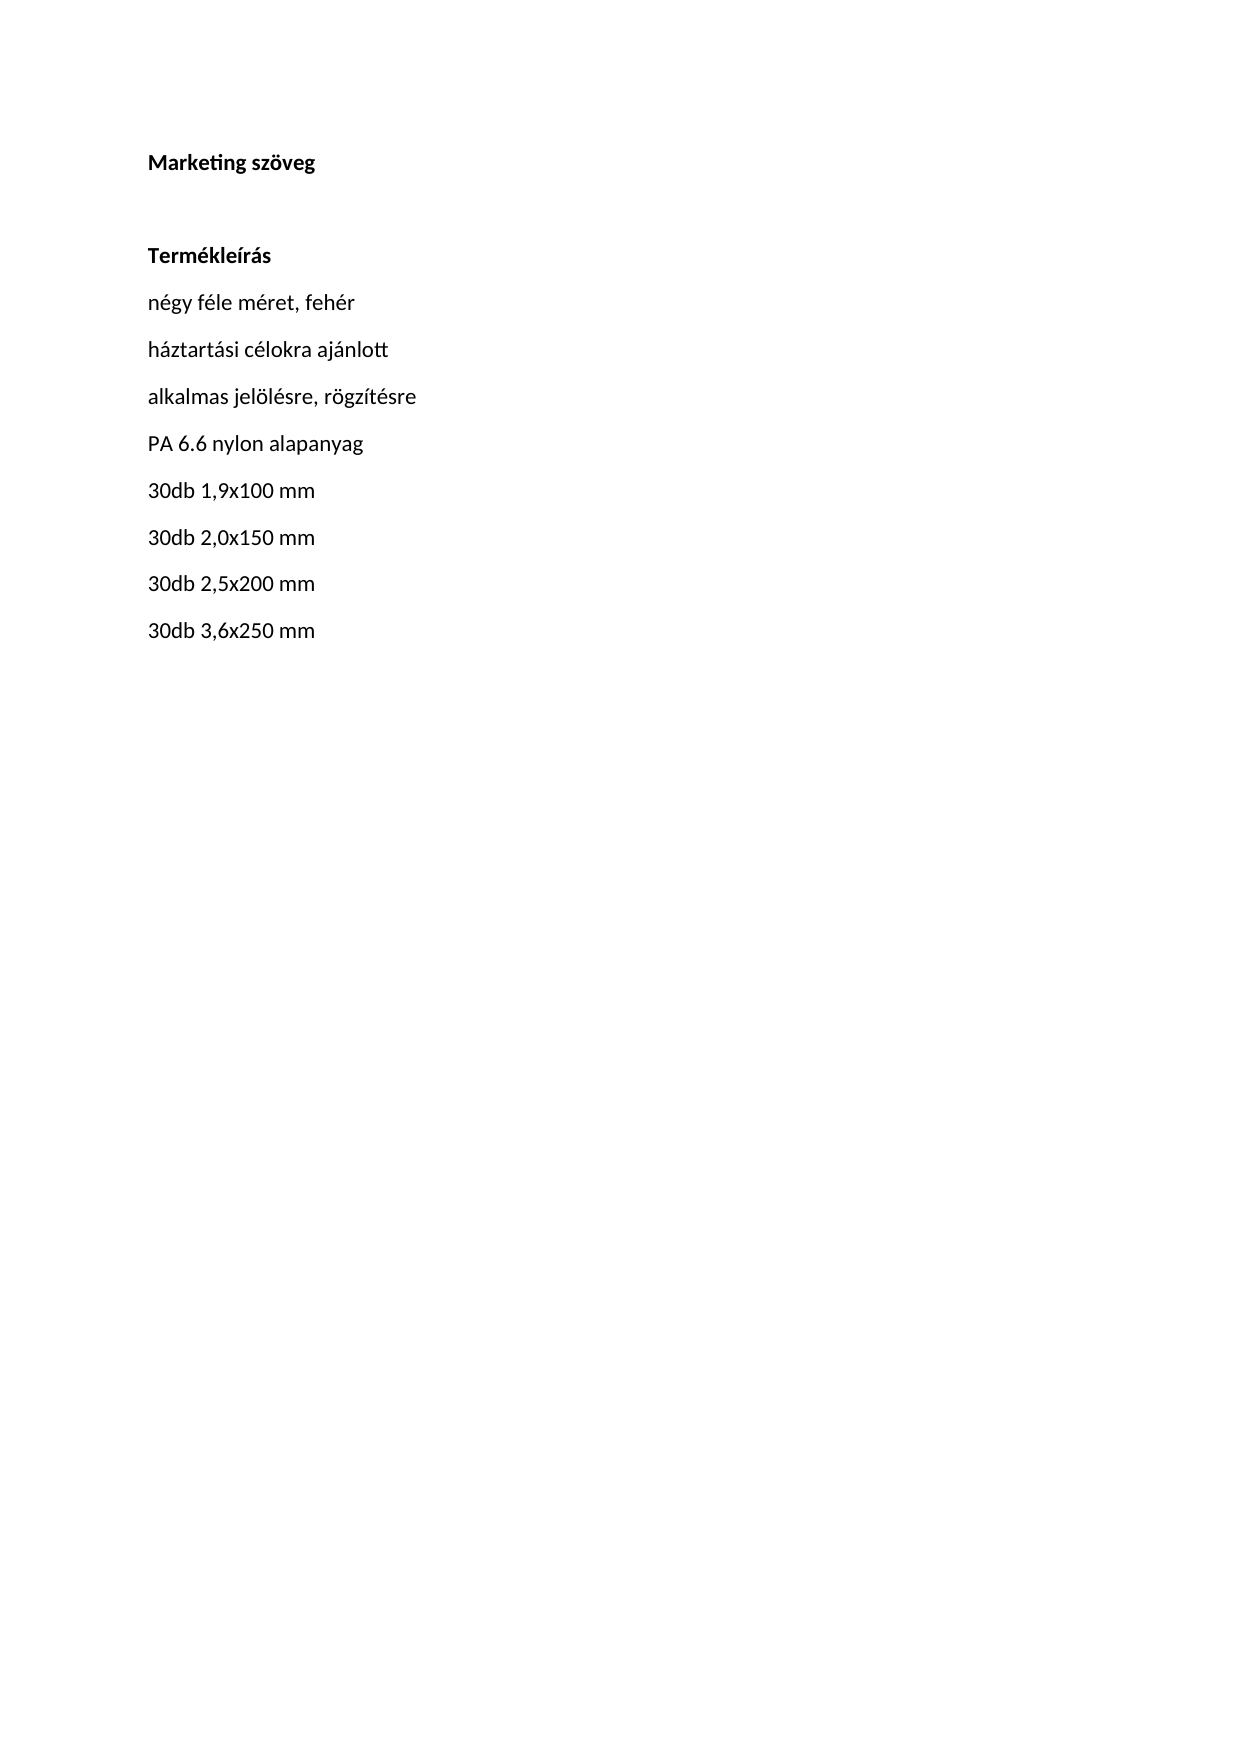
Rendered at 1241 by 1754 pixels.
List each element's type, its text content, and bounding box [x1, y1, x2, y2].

text 30db 3,6x250 mm [148, 616, 1093, 644]
text PA 6.6 nylon alapanyag [148, 429, 1093, 457]
text Marketing szöveg [148, 148, 1093, 176]
text háztartási célokra ajánlott [148, 335, 1093, 363]
text Termékleírás [148, 241, 1093, 269]
text 30db 2,5x200 mm [148, 569, 1093, 597]
text négy féle méret, fehér [148, 288, 1093, 316]
text 30db 1,9x100 mm [148, 476, 1093, 504]
text alkalmas jelölésre, rögzítésre [148, 382, 1093, 410]
text 30db 2,0x150 mm [148, 523, 1093, 551]
